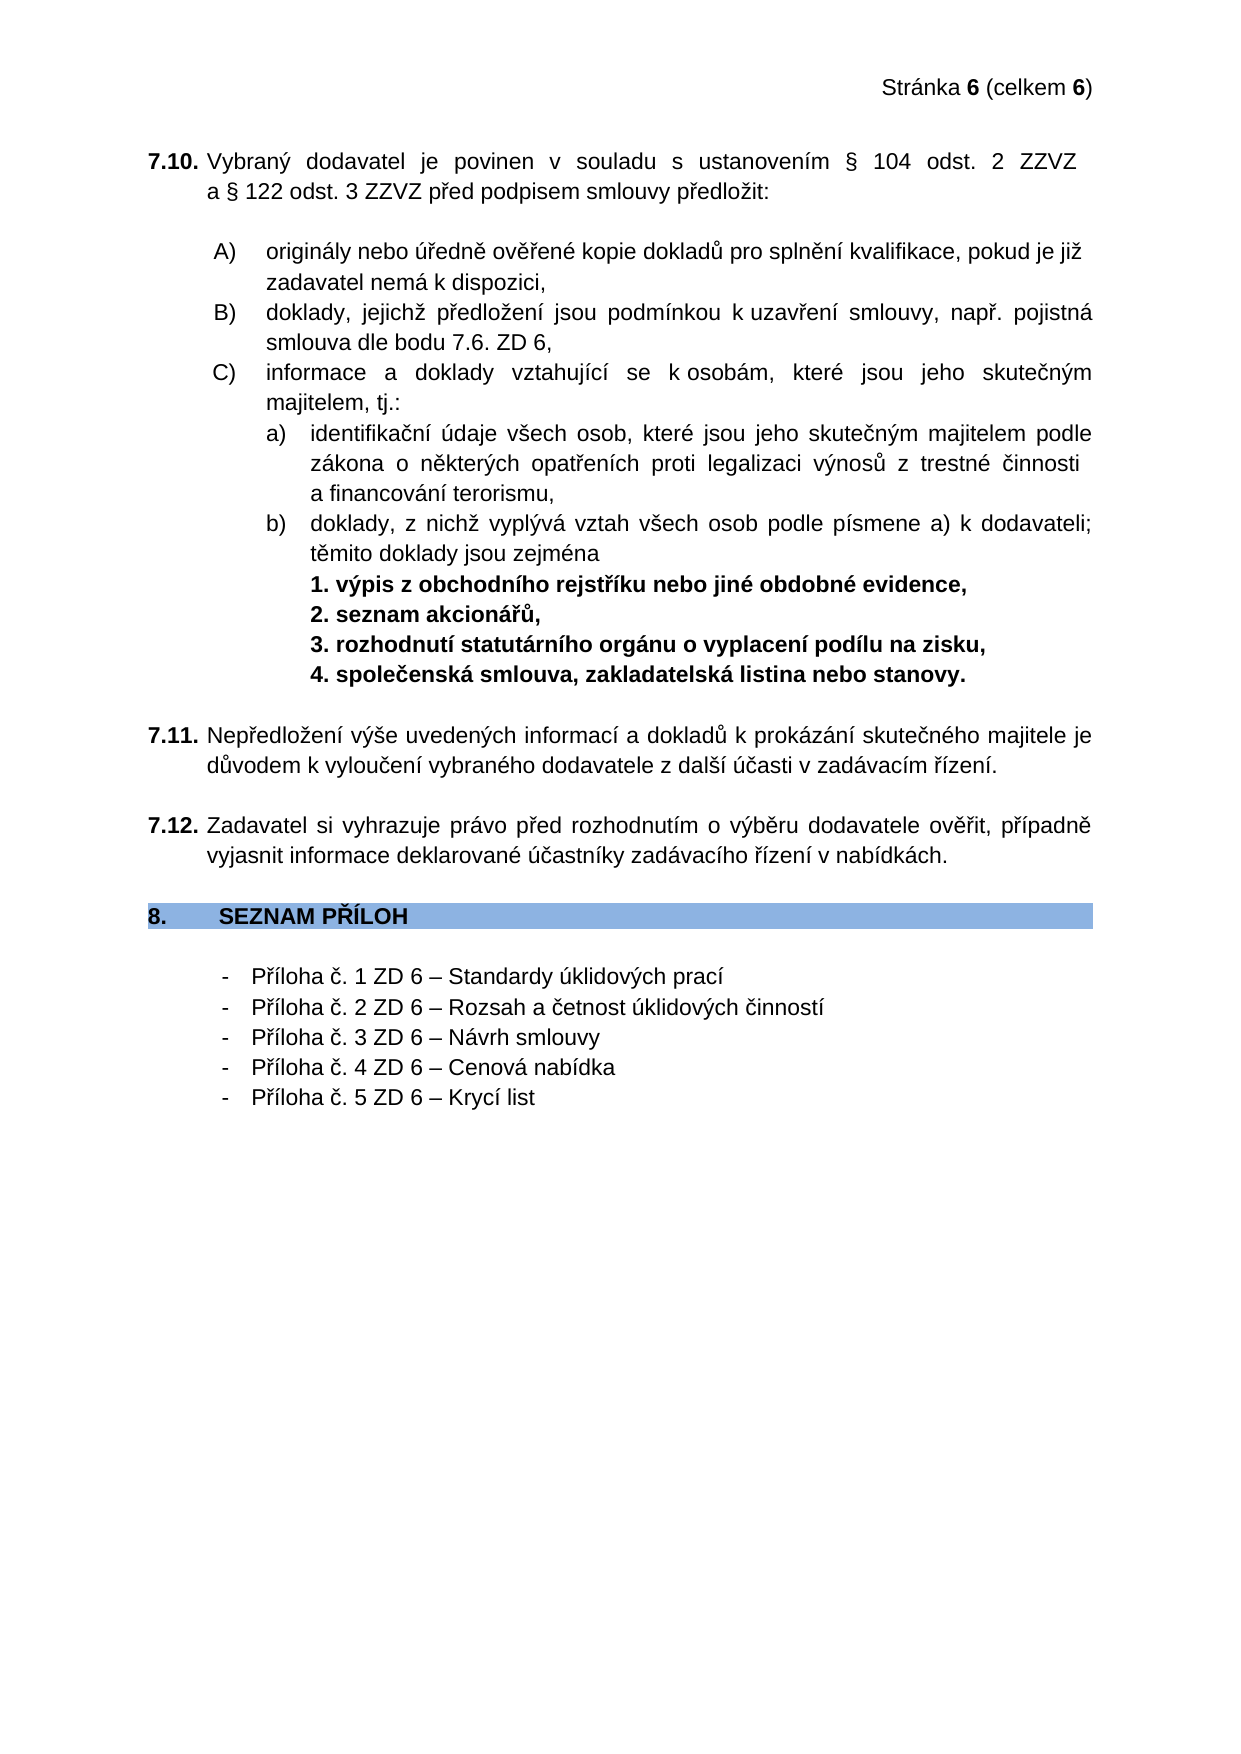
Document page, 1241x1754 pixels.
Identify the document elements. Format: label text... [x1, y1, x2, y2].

text 4. společenská smlouva, zakladatelská listina nebo stanovy. [295, 661, 1122, 687]
list originály nebo úředně ověřené kopie dokladů pro splnění kvalifikace, pokud je již zadavatel nemá k dispozici, [236, 238, 1093, 295]
list - Příloha č. 3 ZD 6 – Návrh smlouvy [221, 1024, 1093, 1050]
list doklady, jejichž předložení jsou podmínkou k uzavření smlouvy, např. pojistná smlouva dle bodu 7.6. ZD 6, [236, 299, 1093, 355]
list informace a doklady vztahující se k osobám, které jsou jeho skutečným majitelem, tj.: [236, 359, 1093, 416]
list - Příloha č. 2 ZD 6 – Rozsah a četnost úklidových činností [221, 993, 1093, 1020]
list - Příloha č. 4 ZD 6 – Cenová nabídka [221, 1054, 1093, 1080]
list Nepředložení výše uvedených informací a dokladů k prokázání skutečného majitele je důvodem k vyloučení vybraného dodavatele z další účasti v zadávacím řízení. [148, 722, 1093, 778]
list Zadavatel si vyhrazuje právo před rozhodnutím o výběru dodavatele ověřit, případně vyjasnit informace deklarované účastníky zadávacího řízení v nabídkách. [148, 812, 1093, 869]
subtitle SEZNAM PŘÍLOH [148, 903, 1093, 929]
text 1. výpis z obchodního rejstříku nebo jiné obdobné evidence, [295, 571, 1122, 597]
text 2. seznam akcionářů, [295, 601, 1122, 627]
list identifikační údaje všech osob, které jsou jeho skutečným majitelem podle zákona o některých opatřeních proti legalizaci výnosů z trestné činnosti a financování terorismu, [266, 419, 1093, 506]
text 3. rozhodnutí statutárního orgánu o vyplacení podílu na zisku, [295, 631, 1122, 657]
list doklady, z nichž vyplývá vztah všech osob podle písmene a) k dodavateli; těmito doklady jsou zejména [266, 510, 1093, 567]
list - Příloha č. 5 ZD 6 – Krycí list [221, 1084, 1093, 1110]
list - Příloha č. 1 ZD 6 – Standardy úklidových prací [221, 963, 1093, 989]
list Vybraný dodavatel je povinen v souladu s ustanovením § 104 odst. 2 ZZVZ a § 122 odst. 3 ZZVZ před podpisem smlouvy předložit: [148, 148, 1093, 204]
